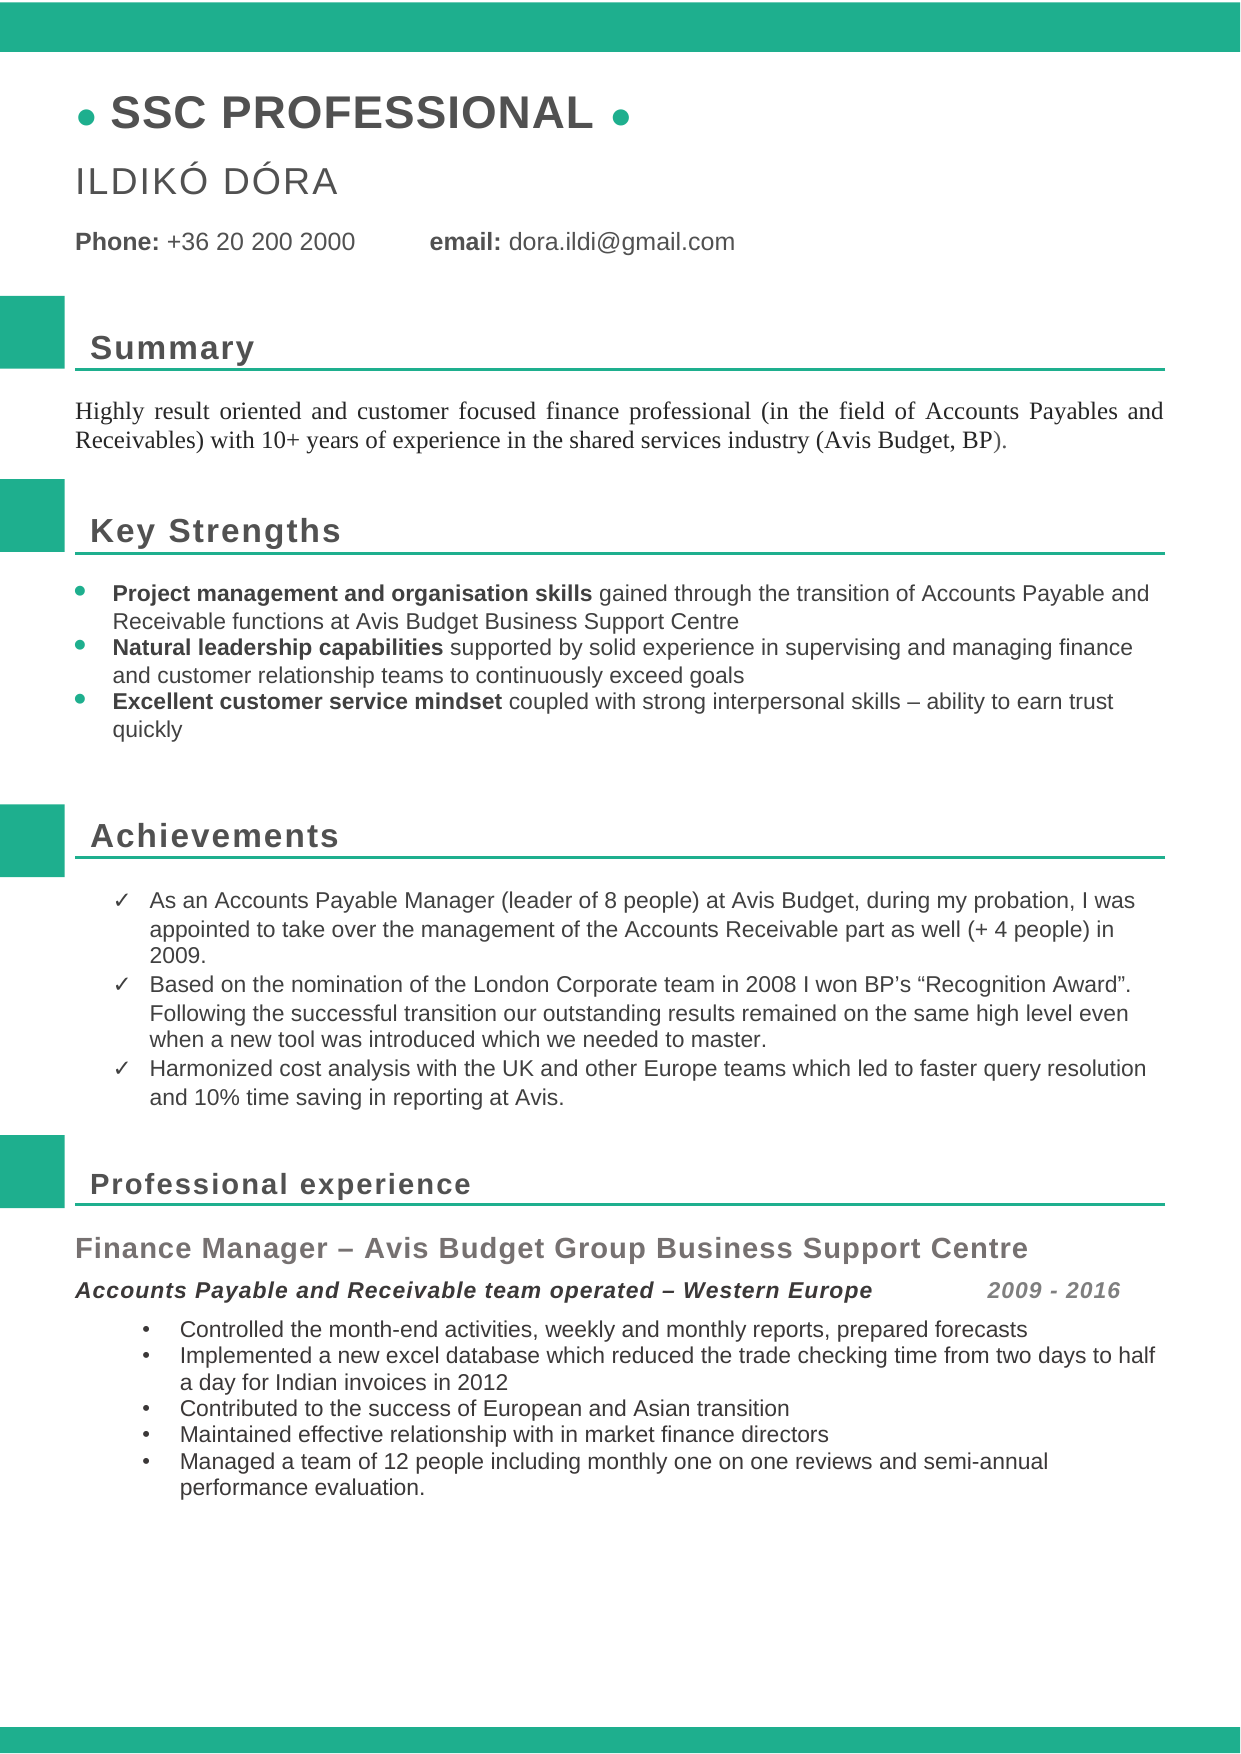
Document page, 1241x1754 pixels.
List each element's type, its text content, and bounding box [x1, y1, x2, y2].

text Accounts Payable and Receivable team operated – Western Europe 2009 - 2016 [75, 1277, 1165, 1303]
list Based on the nomination of the London Corporate team in 2008 I won BP’s “Recognition Award”. Following the successful transition our outstanding results remained on the same high level even when a new tool was introduced which we needed to master. [112, 968, 1165, 1052]
text ILDIKÓ DÓRA [75, 159, 1165, 202]
text ● SSC Professional ● [75, 86, 1165, 138]
list Implemented a new excel database which reduced the trade checking time from two days to half a day for Indian invoices in 2012 [142, 1342, 1165, 1395]
list Harmonized cost analysis with the UK and other Europe teams which led to faster query resolution and 10% time saving in reporting at Avis. [112, 1052, 1165, 1110]
list Controlled the month-end activities, weekly and monthly reports, prepared forecasts [142, 1316, 1165, 1342]
text Project management and organisation skills gained through the transition of Accounts Payable and Receivable functions at Avis Budget Business Support Centre [75, 580, 1165, 634]
text Finance Manager – Avis Budget Group Business Support Centre [75, 1231, 1165, 1264]
text Natural leadership capabilities supported by solid experience in supervising and managing finance and customer relationship teams to continuously exceed goals [75, 634, 1165, 688]
list As an Accounts Payable Manager (leader of 8 people) at Avis Budget, during my probation, I was appointed to take over the management of the Accounts Receivable part as well (+ 4 people) in 2009. [112, 884, 1165, 968]
text Highly result oriented and customer focused finance professional (in the field of Accounts Payables and Receivables) with 10+ years of experience in the shared services industry (Avis Budget, BP). [75, 396, 1165, 454]
list Maintained effective relationship with in market finance directors [142, 1421, 1165, 1448]
text Achievements [75, 816, 1165, 856]
text Phone: +36 20 200 2000 email: dora.ildi@gmail.com [75, 227, 1165, 256]
text Professional experience [75, 1167, 1165, 1203]
text Key Strengths [75, 511, 1165, 552]
list Managed a team of 12 people including monthly one on one reviews and semi-annual performance evaluation. [142, 1448, 1165, 1500]
list Contributed to the success of European and Asian transition [142, 1395, 1165, 1421]
text Excellent customer service mindset coupled with strong interpersonal skills – ability to earn trust quickly [75, 688, 1165, 742]
text Summary [75, 328, 1165, 368]
